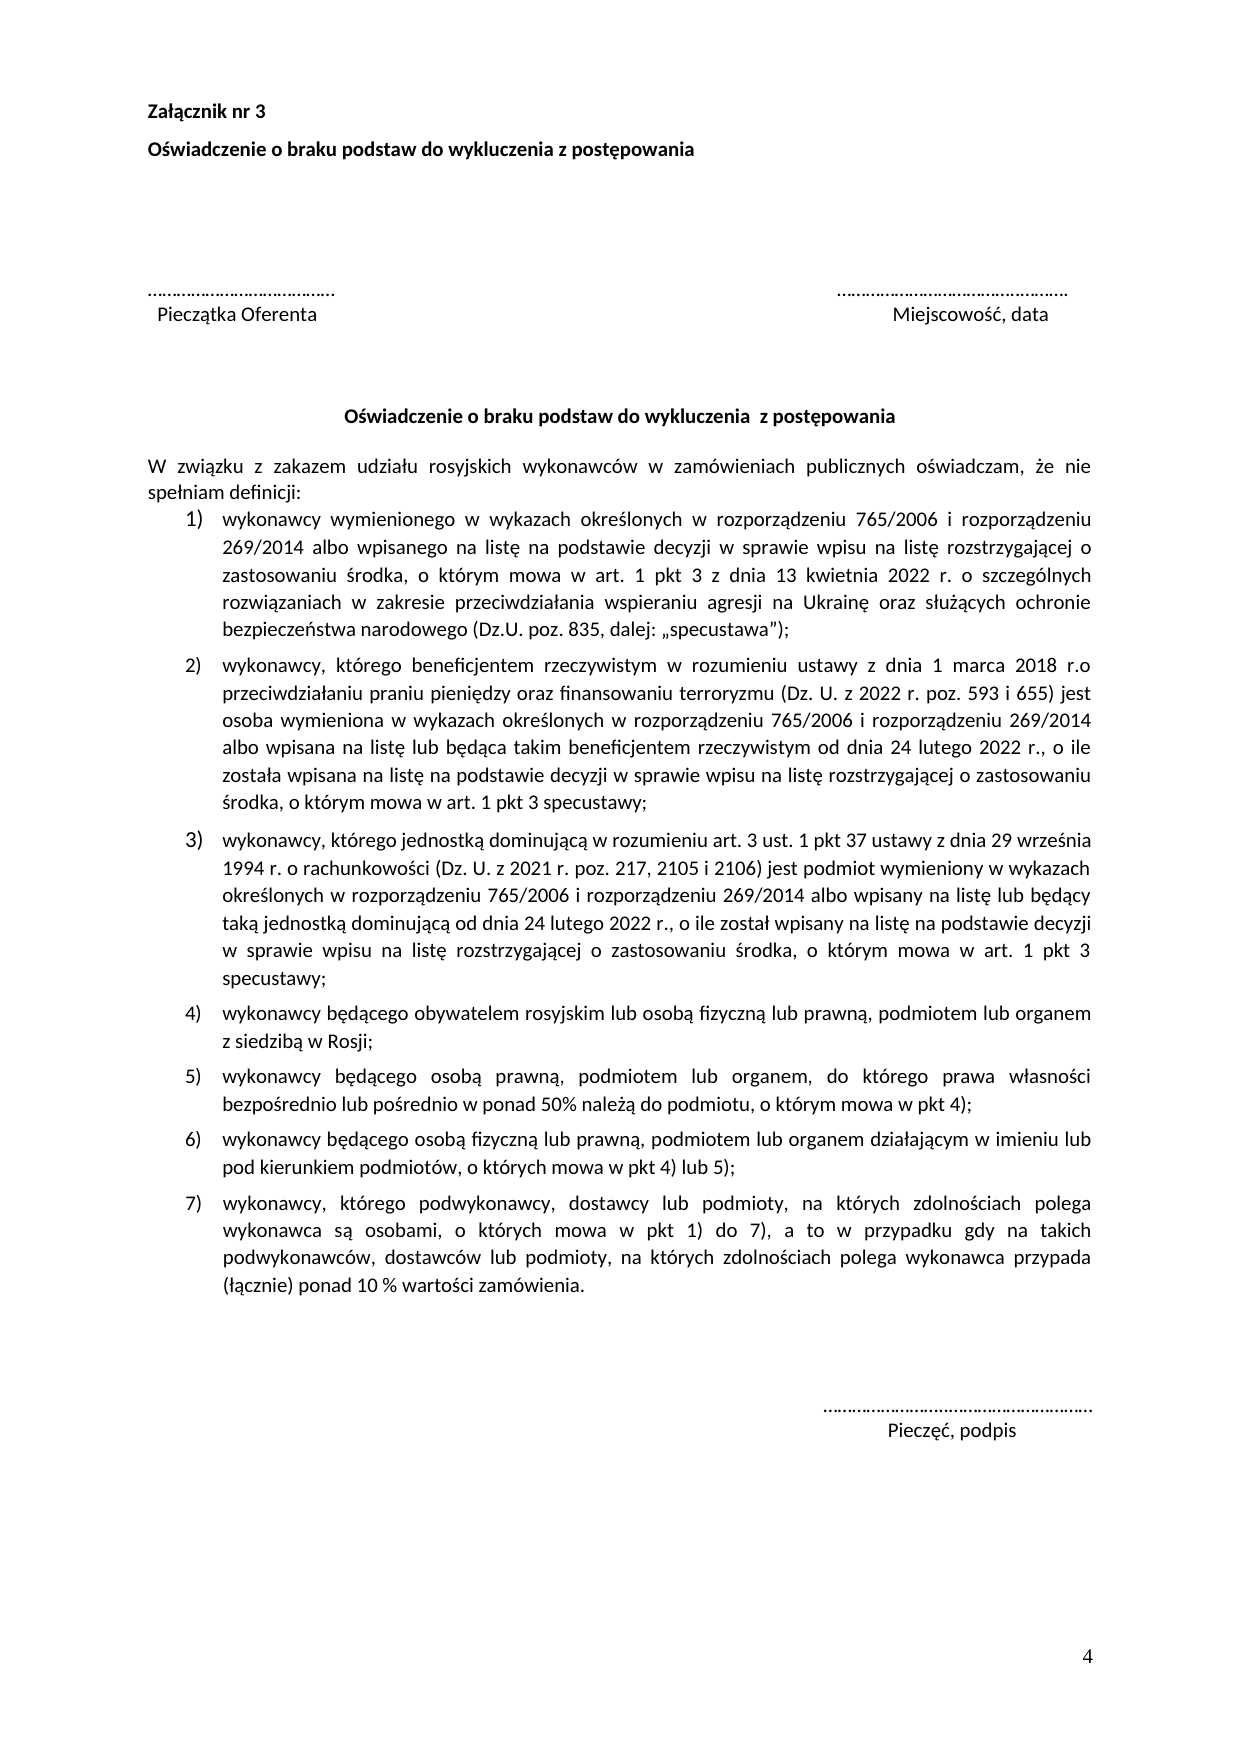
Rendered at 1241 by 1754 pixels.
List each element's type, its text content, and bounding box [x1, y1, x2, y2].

text Oświadczenie o braku podstaw do wykluczenia z postępowania [148, 403, 1093, 428]
text Załącznik nr 3 [148, 98, 1093, 123]
text ………………………………… ………………………………..………. [148, 276, 1093, 301]
list wykonawcy będącego osobą fizyczną lub prawną, podmiotem lub organem działającym w imieniu lub pod kierunkiem podmiotów, o których mowa w pkt 4) lub 5); [185, 1127, 1093, 1179]
list wykonawcy, którego beneficjentem rzeczywistym w rozumieniu ustawy z dnia 1 marca 2018 r.o przeciwdziałaniu praniu pieniędzy oraz finansowaniu terroryzmu (Dz. U. z 2022 r. poz. 593 i 655) jest osoba wymieniona w wykazach określonych w rozporządzeniu 765/2006 i rozporządzeniu 269/2014 albo wpisana na listę lub będąca takim beneficjentem rzeczywistym od dnia 24 lutego 2022 r., o ile została wpisana na listę na podstawie decyzji w sprawie wpisu na listę rozstrzygającej o zastosowaniu środka, o którym mowa w art. 1 pkt 3 specustawy; [185, 652, 1093, 815]
list wykonawcy wymienionego w wykazach określonych w rozporządzeniu 765/2006 i rozporządzeniu 269/2014 albo wpisanego na listę na podstawie decyzji w sprawie wpisu na listę rozstrzygającej o zastosowaniu środka, o którym mowa w art. 1 pkt 3 z dnia 13 kwietnia 2022 r. o szczególnych rozwiązaniach w zakresie przeciwdziałania wspieraniu agresji na Ukrainę oraz służących ochronie bezpieczeństwa narodowego (Dz.U. poz. 835, dalej: „specustawa”); [185, 504, 1093, 642]
list wykonawcy, którego jednostką dominującą w rozumieniu art. 3 ust. 1 pkt 37 ustawy z dnia 29 września 1994 r. o rachunkowości (Dz. U. z 2021 r. poz. 217, 2105 i 2106) jest podmiot wymieniony w wykazach określonych w rozporządzeniu 765/2006 i rozporządzeniu 269/2014 albo wpisany na listę lub będący taką jednostką dominującą od dnia 24 lutego 2022 r., o ile został wpisany na listę na podstawie decyzji w sprawie wpisu na listę rozstrzygającej o zastosowaniu środka, o którym mowa w art. 1 pkt 3 specustawy; [185, 825, 1093, 990]
text Oświadczenie o braku podstaw do wykluczenia z postępowania [148, 136, 1093, 161]
text Pieczęć, podpis [738, 1418, 1093, 1443]
list wykonawcy będącego obywatelem rosyjskim lub osobą fizyczną lub prawną, podmiotem lub organem z siedzibą w Rosji; [185, 1000, 1093, 1053]
list wykonawcy, którego podwykonawcy, dostawcy lub podmioty, na których zdolnościach polega wykonawca są osobami, o których mowa w pkt 1) do 7), a to w przypadku gdy na takich podwykonawców, dostawców lub podmioty, na których zdolnościach polega wykonawca przypada (łącznie) ponad 10 % wartości zamówienia. [185, 1190, 1093, 1297]
list wykonawcy będącego osobą prawną, podmiotem lub organem, do którego prawa własności bezpośrednio lub pośrednio w ponad 50% należą do podmiotu, o którym mowa w pkt 4); [185, 1063, 1093, 1116]
text W związku z zakazem udziału rosyjskich wykonawców w zamówieniach publicznych oświadczam, że nie spełniam definicji: [148, 454, 1093, 504]
text ……………………..………………………… [148, 1392, 1093, 1418]
text Pieczątka Oferenta Miejscowość, data [148, 301, 1093, 327]
